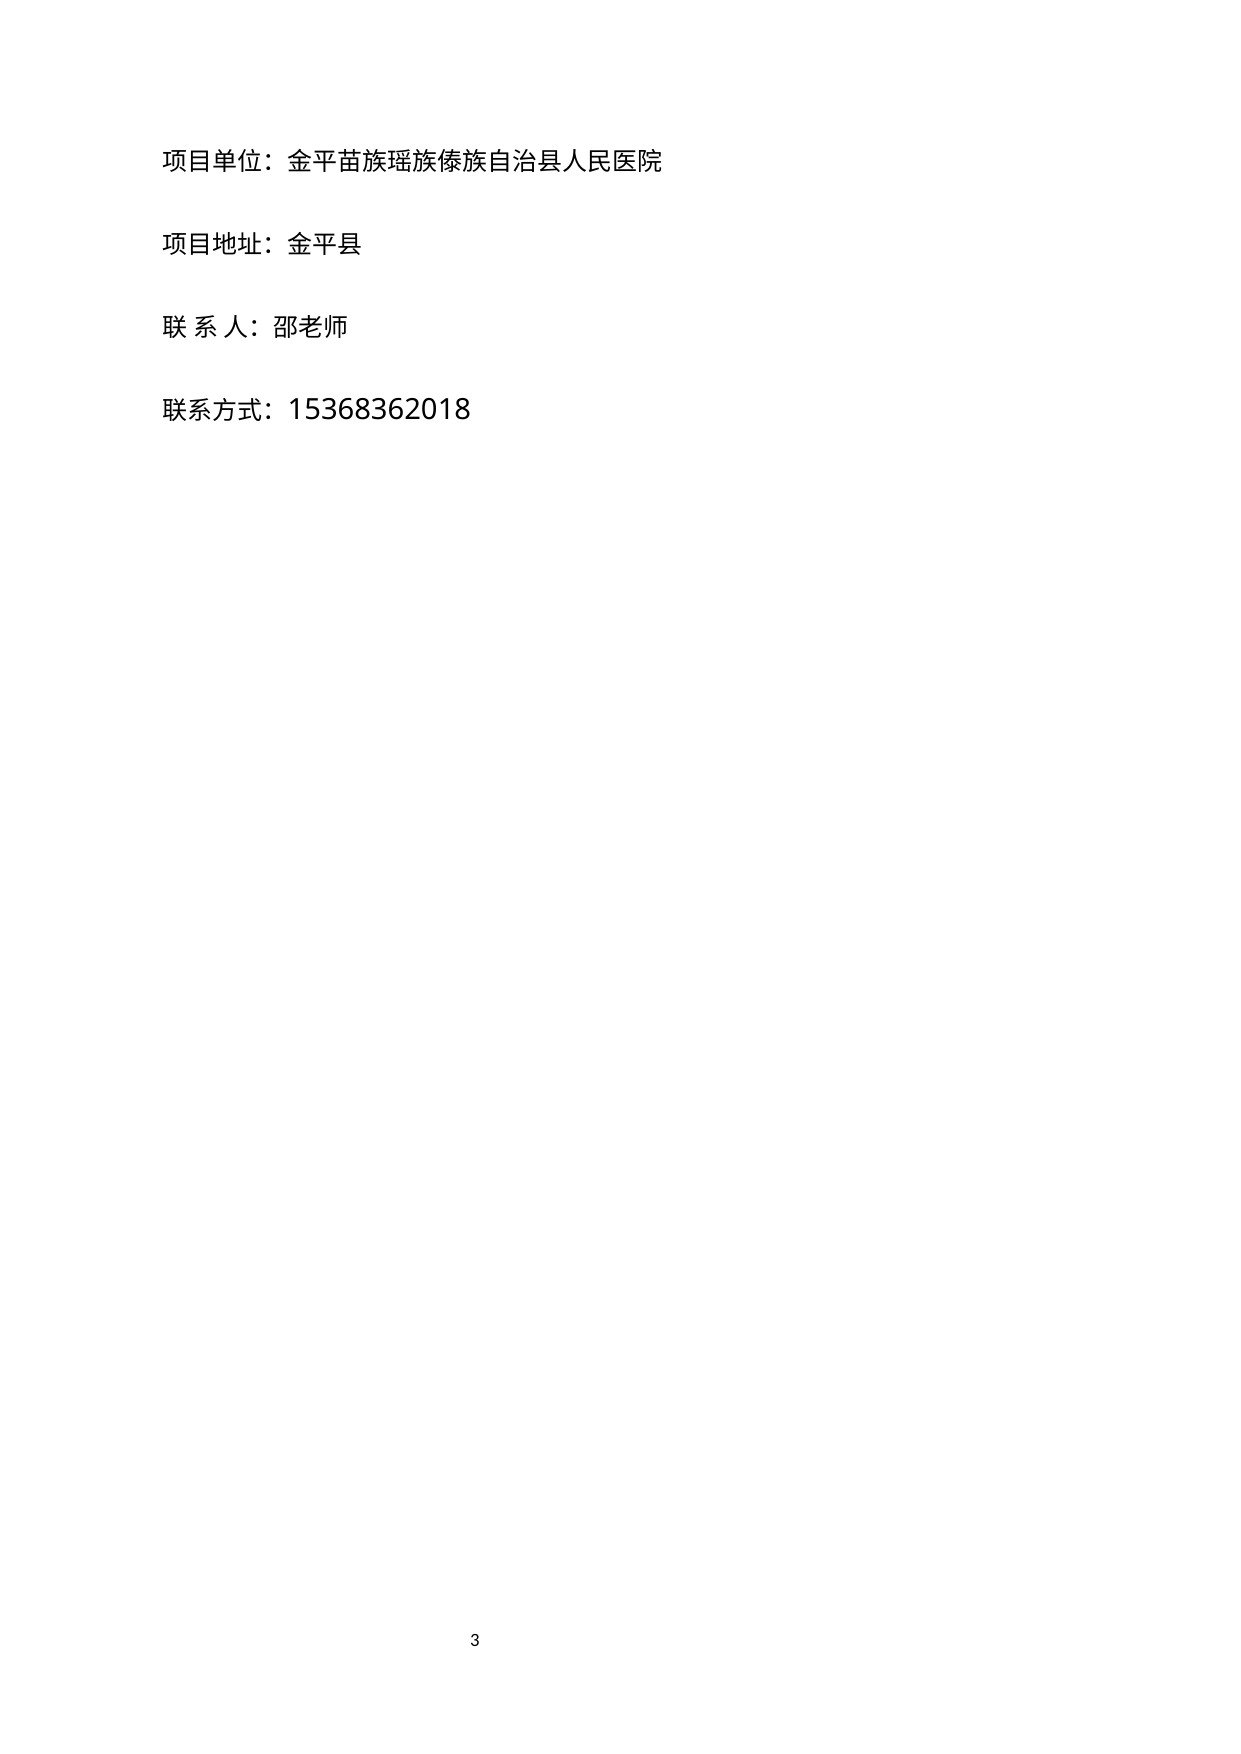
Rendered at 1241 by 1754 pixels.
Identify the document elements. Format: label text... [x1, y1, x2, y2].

text 联 系 人：邵老师 [112, 293, 1128, 358]
text 联系方式：15368362018 [112, 376, 1128, 441]
text 项目地址：金平县 [112, 210, 1128, 275]
text 项目单位：金平苗族瑶族傣族自治县人民医院 [112, 127, 1128, 192]
